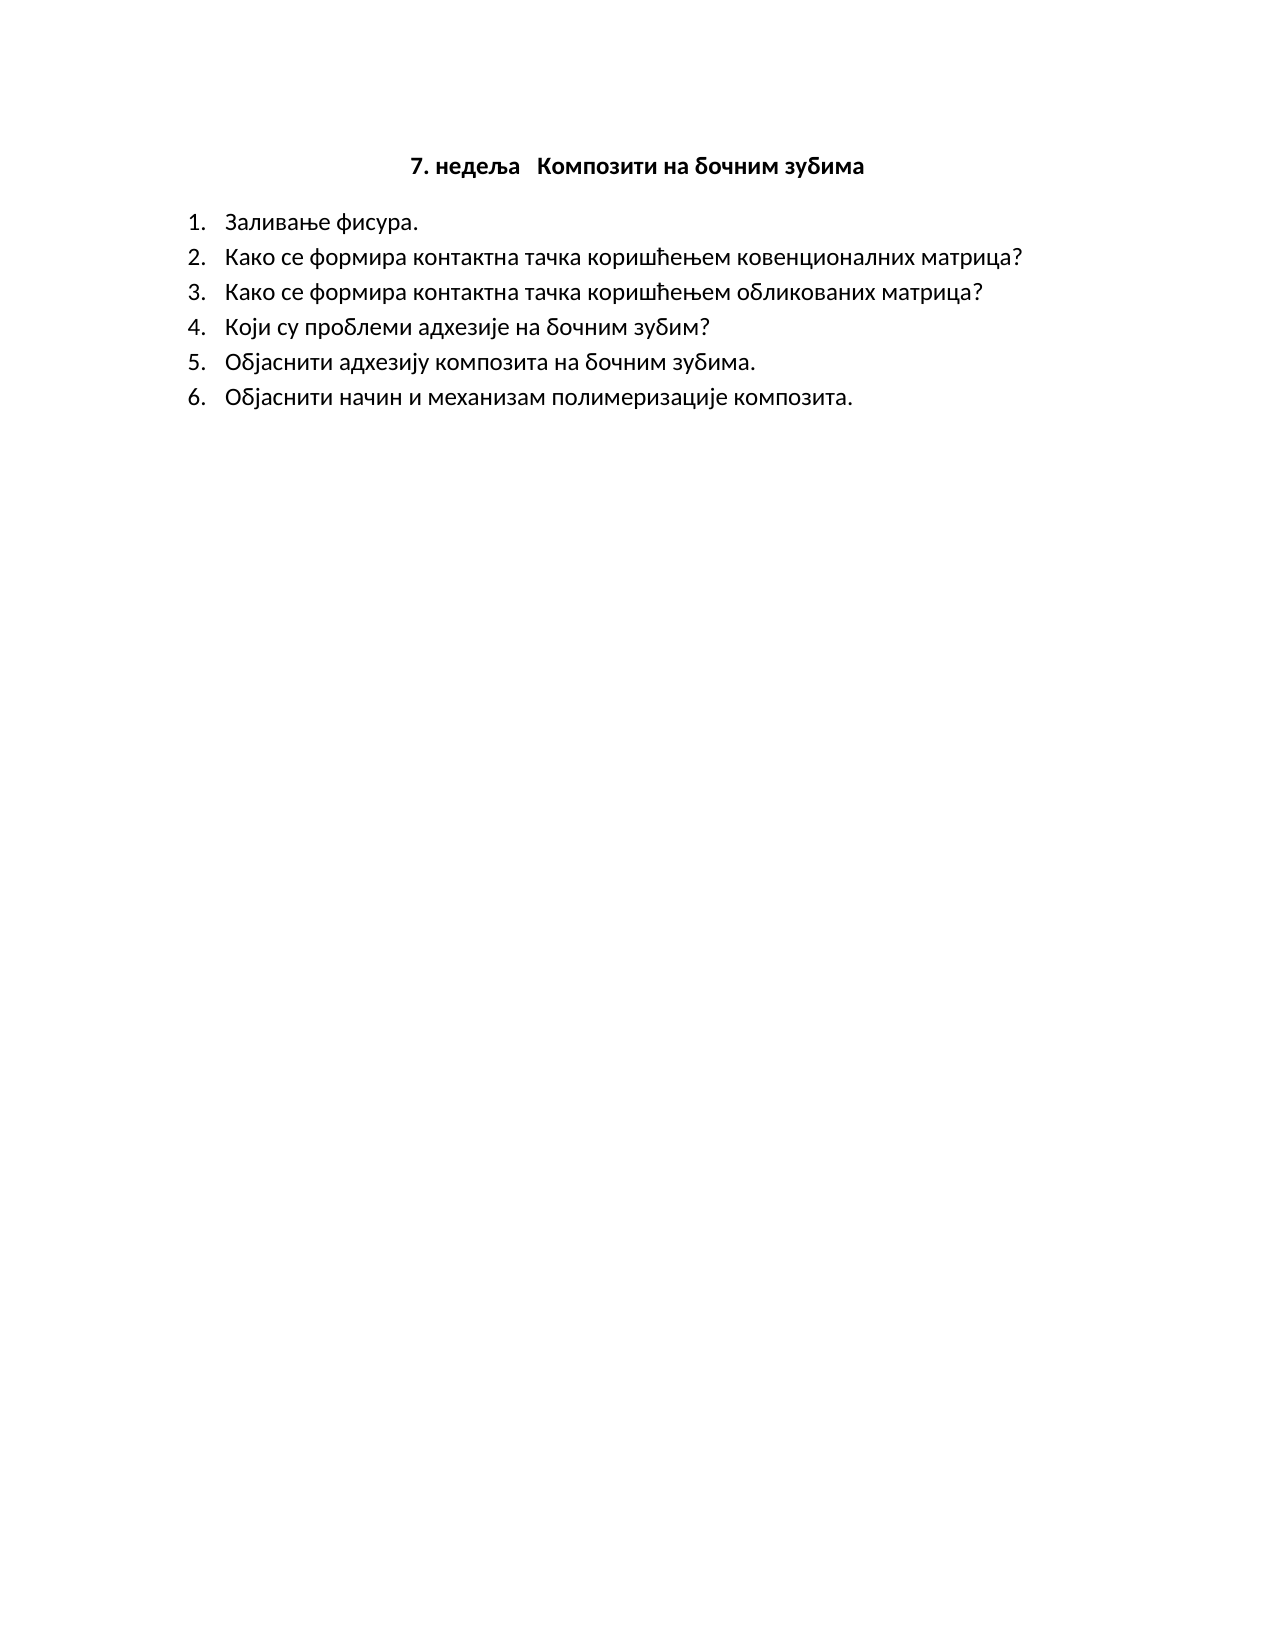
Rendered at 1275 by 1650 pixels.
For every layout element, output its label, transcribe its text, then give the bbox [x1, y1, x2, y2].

list Како се формира контактна тачка коришћењем ковенционалних матрица? [187, 241, 1125, 271]
list Објаснити адхезију композита на бочним зубима. [187, 346, 1125, 376]
text 7. недеља Композити на бочним зубима [150, 150, 1125, 181]
list Који су проблеми адхезије на бочним зубим? [187, 311, 1125, 341]
list Заливање фисура. [187, 206, 1125, 236]
list Објаснити начин и механизам полимеризације композита. [187, 381, 1125, 411]
list Како се формира контактна тачка коришћењем обликованих матрица? [187, 276, 1125, 306]
